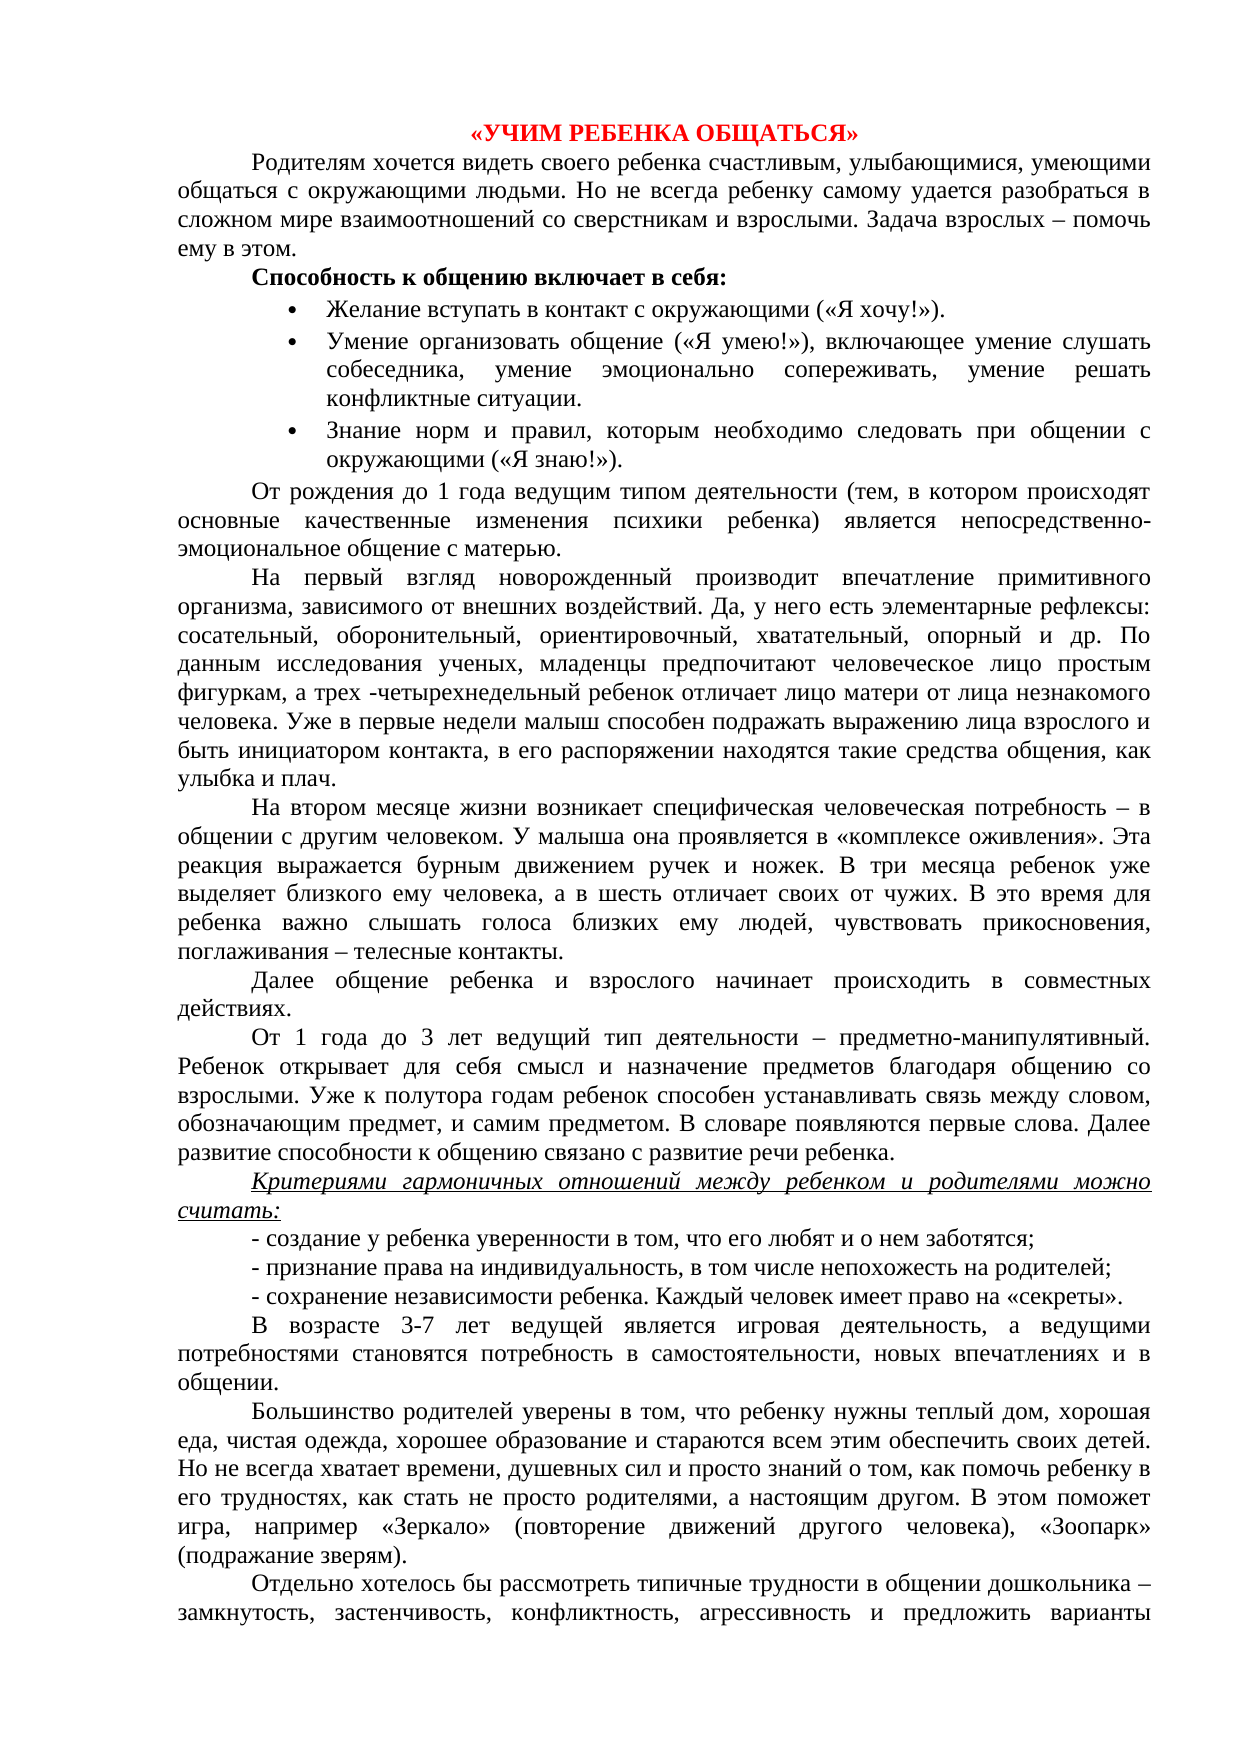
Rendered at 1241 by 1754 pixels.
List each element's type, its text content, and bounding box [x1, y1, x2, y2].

list Умение организовать общение («Я умею!»), включающее умение слушать собеседника, умение эмоционально сопереживать, умение решать конфликтные ситуации. [289, 326, 1152, 412]
text - создание у ребенка уверенности в том, что его любят и о нем заботятся; [177, 1223, 1152, 1252]
list Знание норм и правил, которым необходимо следовать при общении с окружающими («Я знаю!»). [289, 415, 1152, 473]
list Желание вступать в контакт с окружающими («Я хочу!»). [289, 294, 1152, 323]
text «УЧИМ РЕБЕНКА ОБЩАТЬСЯ» [177, 118, 1152, 147]
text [177, 1568, 1152, 1626]
text - сохранение независимости ребенка. Каждый человек имеет право на «секреты». [177, 1281, 1152, 1310]
text На первый взгляд новорожденный производит впечатление примитивного организма, зависимого от внешних воздействий. Да, у него есть элементарные рефлексы: сосательный, оборонительный, ориентировочный, хватательный, опорный и др. По данным исследования ученых, младенцы предпочитают человеческое лицо простым фигуркам, а трех -четырехнедельный ребенок отличает лицо матери от лица незнакомого человека. Уже в первые недели малыш способен подражать выражению лица взрослого и быть инициатором контакта, в его распоряжении находятся такие средства общения, как улыбка и плач. [177, 562, 1152, 792]
text Родителям хочется видеть своего ребенка счастливым, улыбающимися, умеющими общаться с окружающими людьми. Но не всегда ребенку самому удается разобраться в сложном мире взаимоотношений со сверстникам и взрослыми. Задача взрослых – помочь ему в этом. [177, 147, 1152, 262]
text - признание права на индивидуальность, в том числе непохожесть на родителей; [177, 1252, 1152, 1281]
text Большинство родителей уверены в том, что ребенку нужны теплый дом, хорошая еда, чистая одежда, хорошее образование и стараются всем этим обеспечить своих детей. Но не всегда хватает времени, душевных сил и просто знаний о том, как помочь ребенку в его трудностях, как стать не просто родителями, а настоящим другом. В этом поможет игра, например «Зеркало» (повторение движений другого человека), «Зоопарк» (подражание зверям). [177, 1396, 1152, 1568]
text Далее общение ребенка и взрослого начинает происходить в совместных действиях. [177, 965, 1152, 1022]
text На втором месяце жизни возникает специфическая человеческая потребность – в общении с другим человеком. У малыша она проявляется в «комплексе оживления». Эта реакция выражается бурным движением ручек и ножек. В три месяца ребенок уже выделяет близкого ему человека, а в шесть отличает своих от чужих. В это время для ребенка важно слышать голоса близких ему людей, чувствовать прикосновения, поглаживания – телесные контакты. [177, 792, 1152, 965]
text Способность к общению включает в себя: [177, 262, 1152, 291]
text От рождения до 1 года ведущим типом деятельности (тем, в котором происходят основные качественные изменения психики ребенка) является непосредственно-эмоциональное общение с матерью. [177, 476, 1152, 562]
text От 1 года до 3 лет ведущий тип деятельности – предметно-манипулятивный. Ребенок открывает для себя смысл и назначение предметов благодаря общению со взрослыми. Уже к полутора годам ребенок способен устанавливать связь между словом, обозначающим предмет, и самим предметом. В словаре появляются первые слова. Далее развитие способности к общению связано с развитие речи ребенка. [177, 1022, 1152, 1166]
text Критериями гармоничных отношений между ребенком и родителями можно считать: [177, 1166, 1152, 1223]
text В возрасте 3-7 лет ведущей является игровая деятельность, а ведущими потребностями становятся потребность в самостоятельности, новых впечатлениях и в общении. [177, 1310, 1152, 1396]
